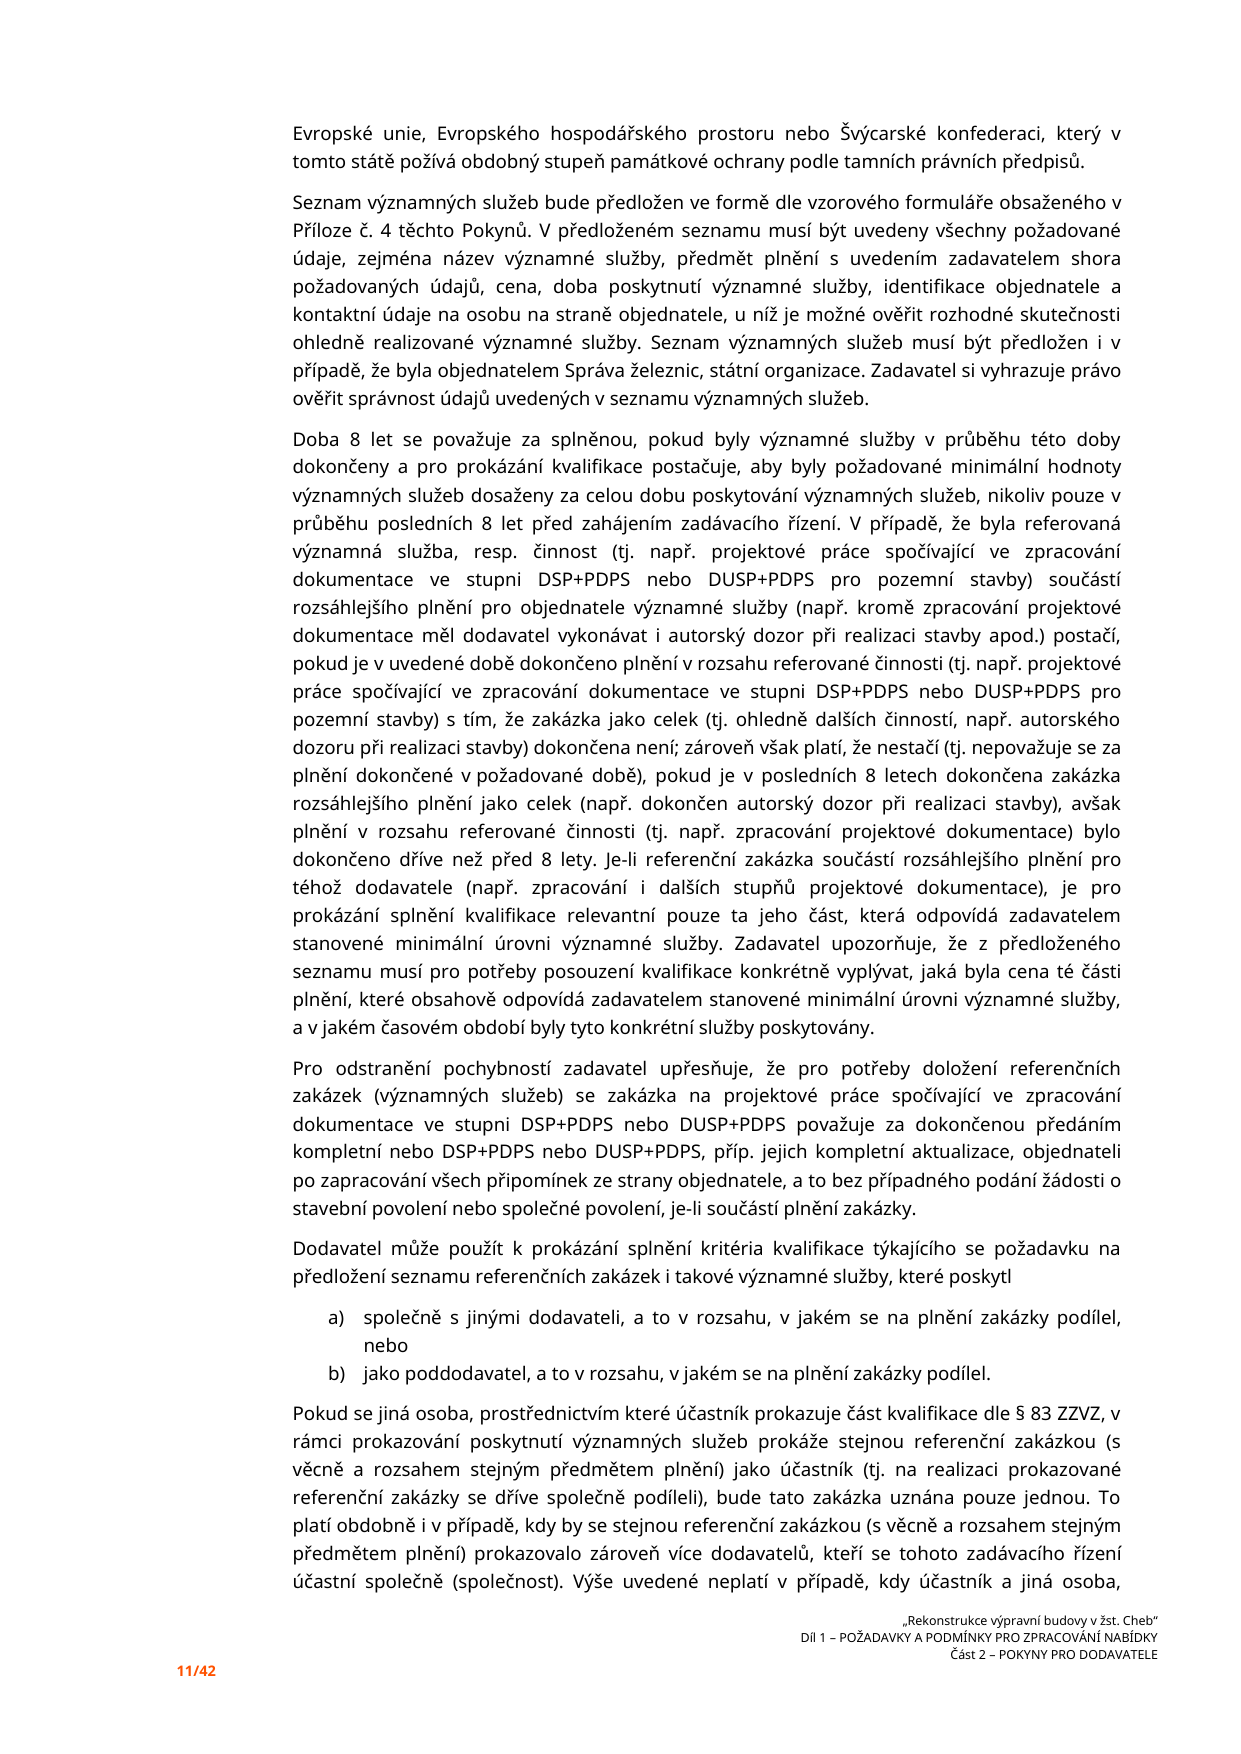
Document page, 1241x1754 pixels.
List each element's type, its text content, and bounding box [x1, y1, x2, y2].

list jako poddodavatel, a to v rozsahu, v jakém se na plnění zakázky podílel. [328, 1360, 1122, 1386]
text Doba 8 let se považuje za splněnou, pokud byly významné služby v průběhu této doby dokončeny a pro prokázání kvalifikace postačuje, aby byly požadované minimální hodnoty významných služeb dosaženy za celou dobu poskytování významných služeb, nikoliv pouze v průběhu posledních 8 let před zahájením zadávacího řízení. V případě, že byla referovaná významná služba, resp. činnost (tj. např. projektové práce spočívající ve zpracování dokumentace ve stupni DSP+PDPS nebo DUSP+PDPS pro pozemní stavby) součástí rozsáhlejšího plnění pro objednatele významné služby (např. kromě zpracování projektové dokumentace měl dodavatel vykonávat i autorský dozor při realizaci stavby apod.) postačí, pokud je v uvedené době dokončeno plnění v rozsahu referované činnosti (tj. např. projektové práce spočívající ve zpracování dokumentace ve stupni DSP+PDPS nebo DUSP+PDPS pro pozemní stavby) s tím, že zakázka jako celek (tj. ohledně dalších činností, např. autorského dozoru při realizaci stavby) dokončena není; zároveň však platí, že nestačí (tj. nepovažuje se za plnění dokončené v požadované době), pokud je v posledních 8 letech dokončena zakázka rozsáhlejšího plnění jako celek (např. dokončen autorský dozor při realizaci stavby), avšak plnění v rozsahu referované činnosti (tj. např. zpracování projektové dokumentace) bylo dokončeno dříve než před 8 lety. Je-li referenční zakázka součástí rozsáhlejšího plnění pro téhož dodavatele (např. zpracování i dalších stupňů projektové dokumentace), je pro prokázání splnění kvalifikace relevantní pouze ta jeho část, která odpovídá zadavatelem stanovené minimální úrovni významné služby. Zadavatel upozorňuje, že z předloženého seznamu musí pro potřeby posouzení kvalifikace konkrétně vyplývat, jaká byla cena té části plnění, které obsahově odpovídá zadavatelem stanovené minimální úrovni významné služby, a v jakém časovém období byly tyto konkrétní služby poskytovány. [292, 426, 1122, 1040]
text Dodavatel může použít k prokázání splnění kritéria kvalifikace týkajícího se požadavku na předložení seznamu referenčních zakázek i takové významné služby, které poskytl [292, 1235, 1122, 1289]
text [292, 121, 1122, 174]
text Seznam významných služeb bude předložen ve formě dle vzorového formuláře obsaženého v Příloze č. 4 těchto Pokynů. V předloženém seznamu musí být uvedeny všechny požadované údaje, zejména název významné služby, předmět plnění s uvedením zadavatelem shora požadovaných údajů, cena, doba poskytnutí významné služby, identifikace objednatele a kontaktní údaje na osobu na straně objednatele, u níž je možné ověřit rozhodné skutečnosti ohledně realizované významné služby. Seznam významných služeb musí být předložen i v případě, že byla objednatelem Správa železnic, státní organizace. Zadavatel si vyhrazuje právo ověřit správnost údajů uvedených v seznamu významných služeb. [292, 189, 1122, 411]
list společně s jinými dodavateli, a to v rozsahu, v jakém se na plnění zakázky podílel, nebo [328, 1304, 1122, 1357]
text Pro odstranění pochybností zadavatel upřesňuje, že pro potřeby doložení referenčních zakázek (významných služeb) se zakázka na projektové práce spočívající ve zpracování dokumentace ve stupni DSP+PDPS nebo DUSP+PDPS považuje za dokončenou předáním kompletní nebo DSP+PDPS nebo DUSP+PDPS, příp. jejich kompletní aktualizace, objednateli po zapracování všech připomínek ze strany objednatele, a to bez případného podání žádosti o stavební povolení nebo společné povolení, je-li součástí plnění zakázky. [292, 1055, 1122, 1220]
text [292, 1401, 1122, 1594]
